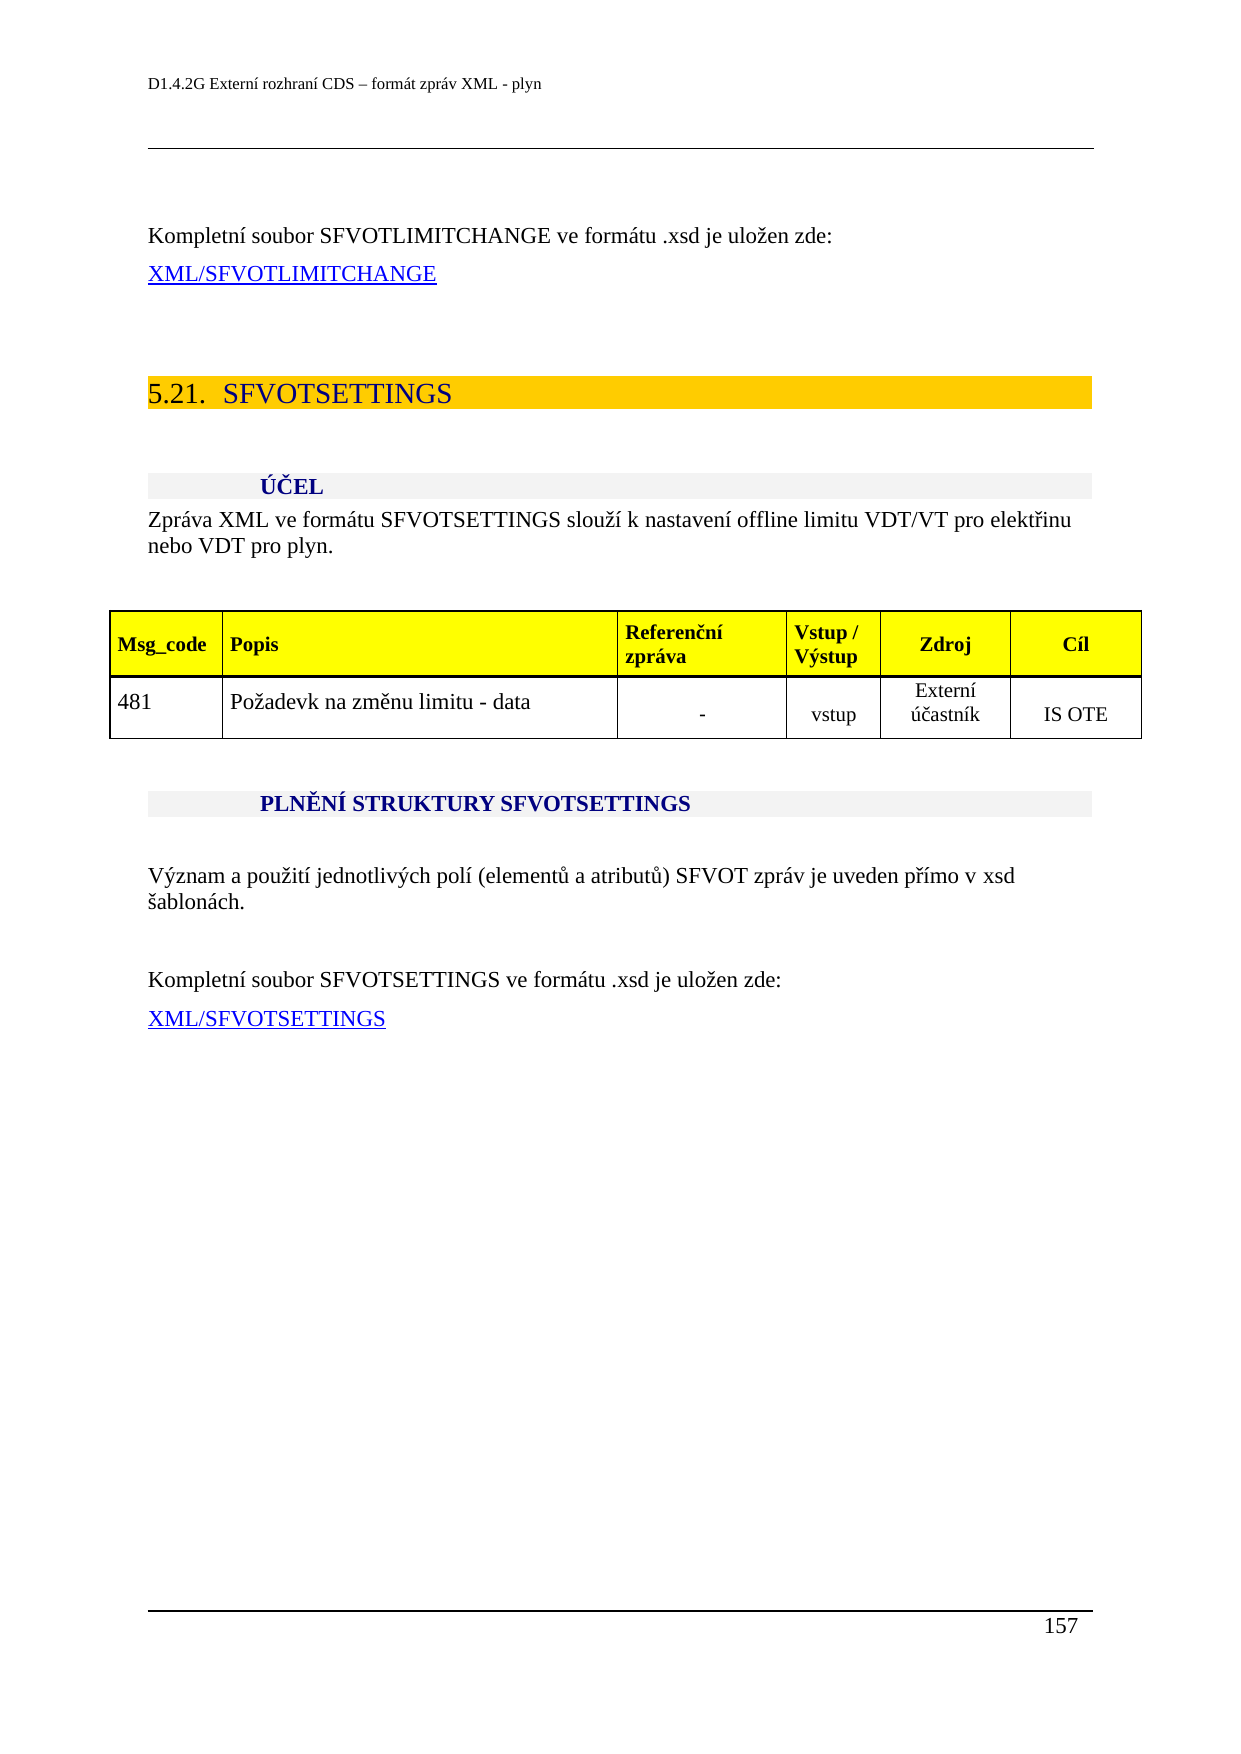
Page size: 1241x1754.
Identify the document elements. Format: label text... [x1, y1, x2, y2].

subtitle Účel [148, 473, 1092, 499]
text Zpráva XML ve formátu SFVOTSETTINGS slouží k nastavení offline limitu VDT/VT pro elektřinu nebo VDT pro plyn. [148, 506, 1092, 558]
text XML/SFVOTLIMITCHANGE [148, 261, 1092, 287]
subtitle SFVOTSETTINGS [148, 376, 1092, 409]
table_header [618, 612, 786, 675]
text Význam a použití jednotlivých polí (elementů a atributů) SFVOT zpráv je uveden přímo v xsd šablonách. [148, 862, 1092, 915]
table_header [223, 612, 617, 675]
text Kompletní soubor SFVOTLIMITCHANGE ve formátu .xsd je uložen zde: [148, 222, 1092, 248]
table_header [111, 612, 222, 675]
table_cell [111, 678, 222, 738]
text XML/SFVOTSETTINGS [148, 1005, 1092, 1031]
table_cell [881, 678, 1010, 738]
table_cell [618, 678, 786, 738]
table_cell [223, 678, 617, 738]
subtitle plnění struktury SFVOTSETTINGS [148, 791, 1092, 817]
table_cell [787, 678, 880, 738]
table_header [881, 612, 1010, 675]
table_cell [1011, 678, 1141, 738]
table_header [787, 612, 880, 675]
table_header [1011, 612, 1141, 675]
text Kompletní soubor SFVOTSETTINGS ve formátu .xsd je uložen zde: [148, 966, 1092, 992]
